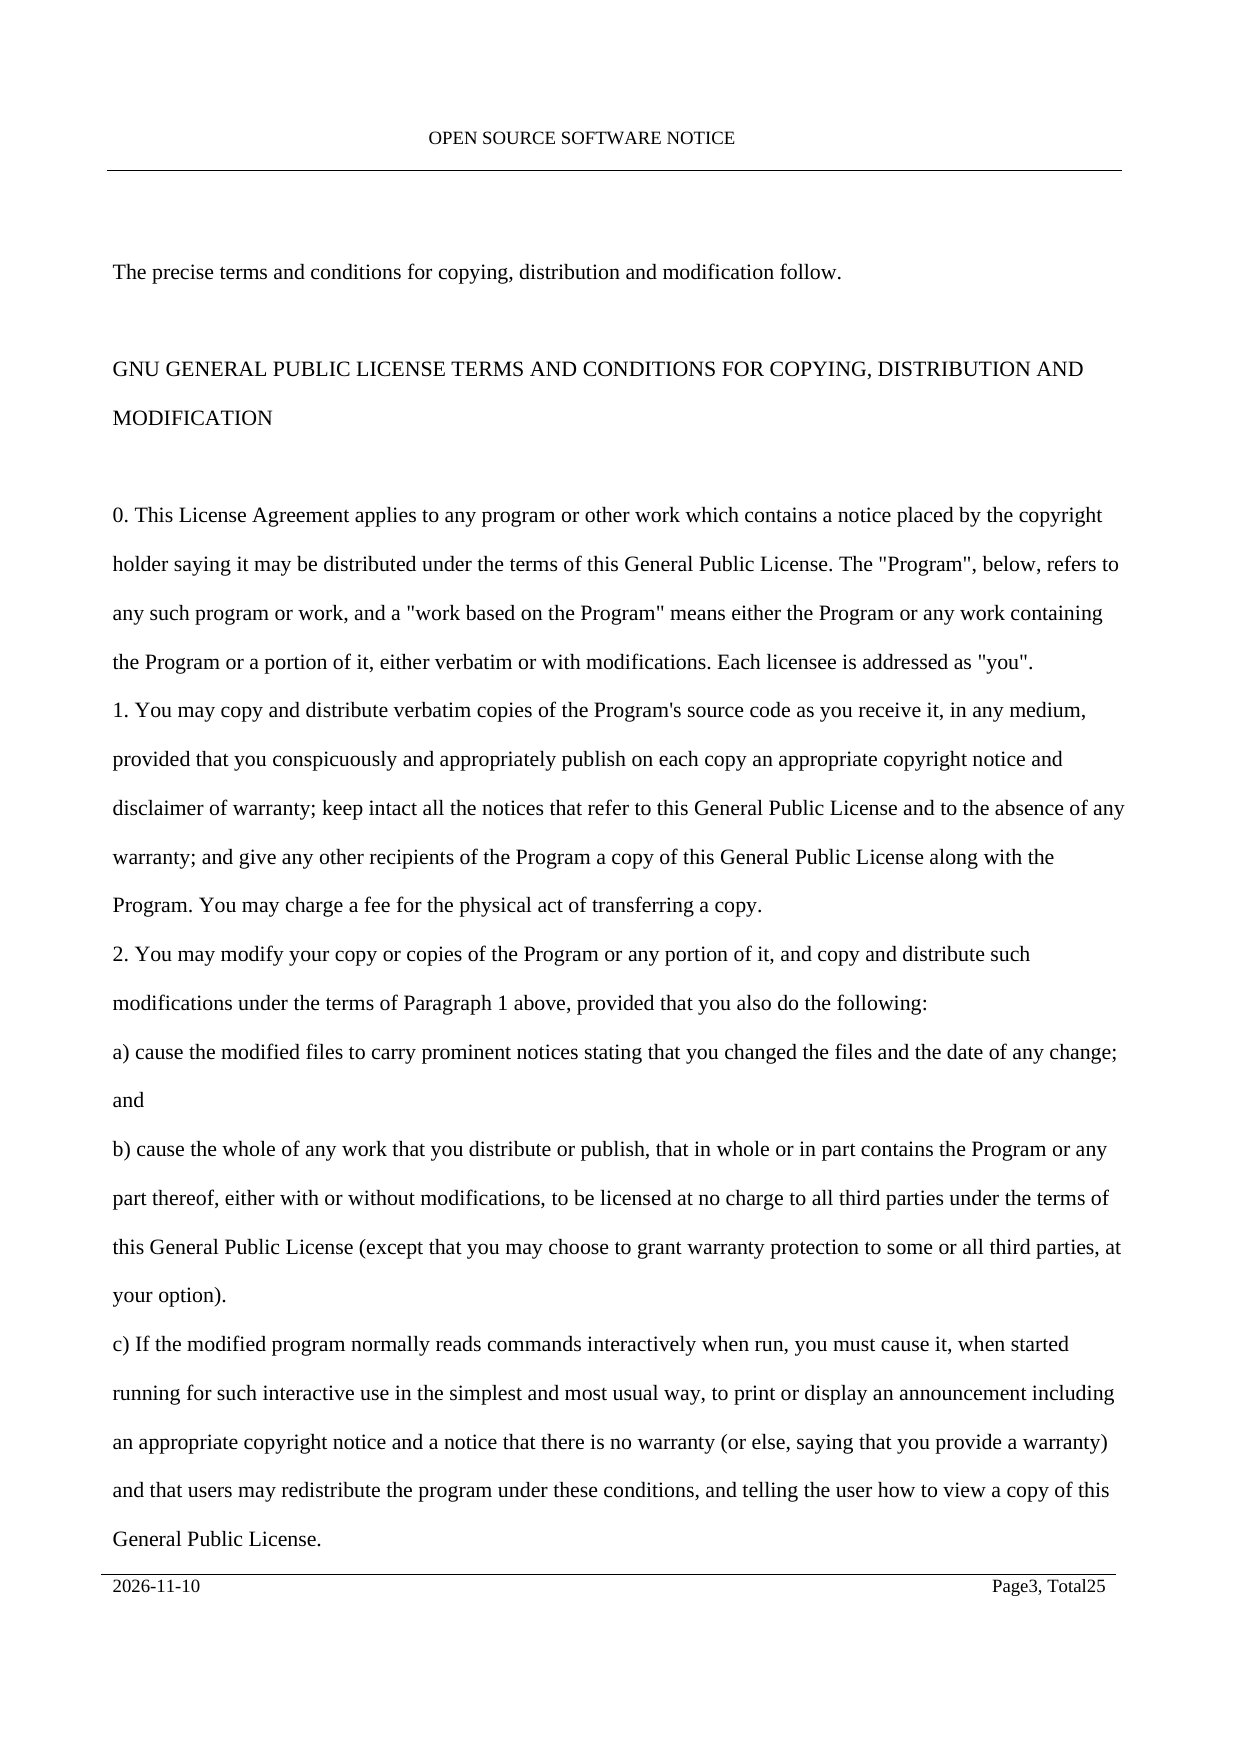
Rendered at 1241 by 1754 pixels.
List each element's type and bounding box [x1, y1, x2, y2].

text [112, 206, 1128, 1555]
